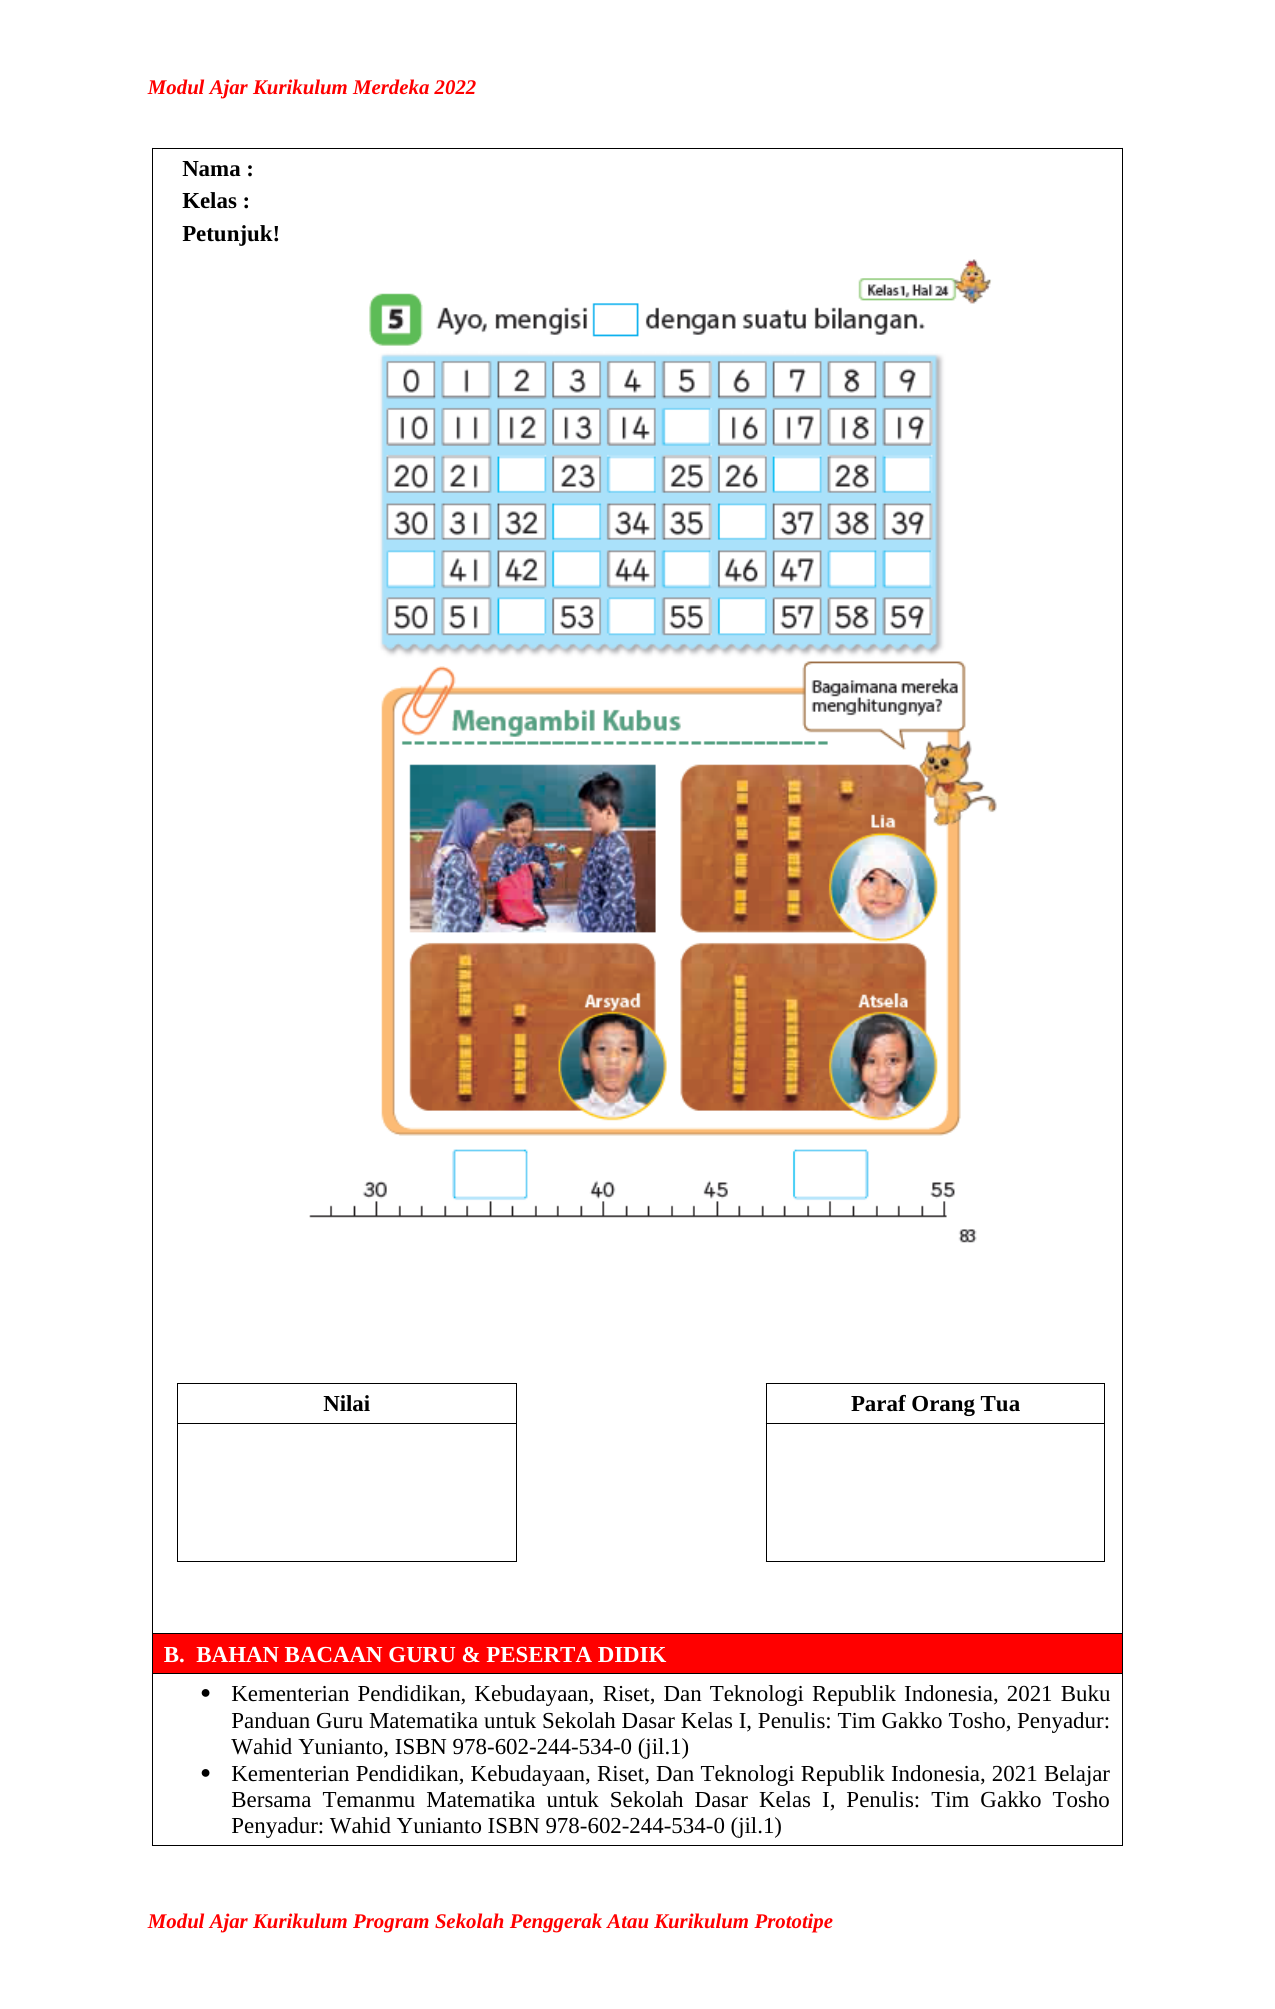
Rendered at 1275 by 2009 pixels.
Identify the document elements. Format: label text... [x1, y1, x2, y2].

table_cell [153, 149, 1122, 1633]
table_cell Kementerian Pendidikan, Kebudayaan, Riset, Dan Teknologi Republik Indonesia, 2021 Buku Panduan Guru Matematika untuk Sekolah Dasar Kelas I, Penulis: Tim Gakko Tosho, Penyadur: Wahid Yunianto, ISBN 978-602-244-534-0 (jil.1) Kementerian Pendidikan, Kebudayaan, Riset, Dan Teknologi Republik Indonesia, 2021 Belajar Bersama Temanmu Matematika untuk Sekolah Dasar Kelas I, Penulis: Tim Gakko Tosho Penyadur: Wahid Yunianto ISBN 978-602-244-534-0 (jil.1) [153, 1674, 1122, 1845]
table_cell B. BAHAN BACAAN GURU & PESERTA DIDIK [153, 1634, 1122, 1673]
picture [293, 252, 1000, 1247]
